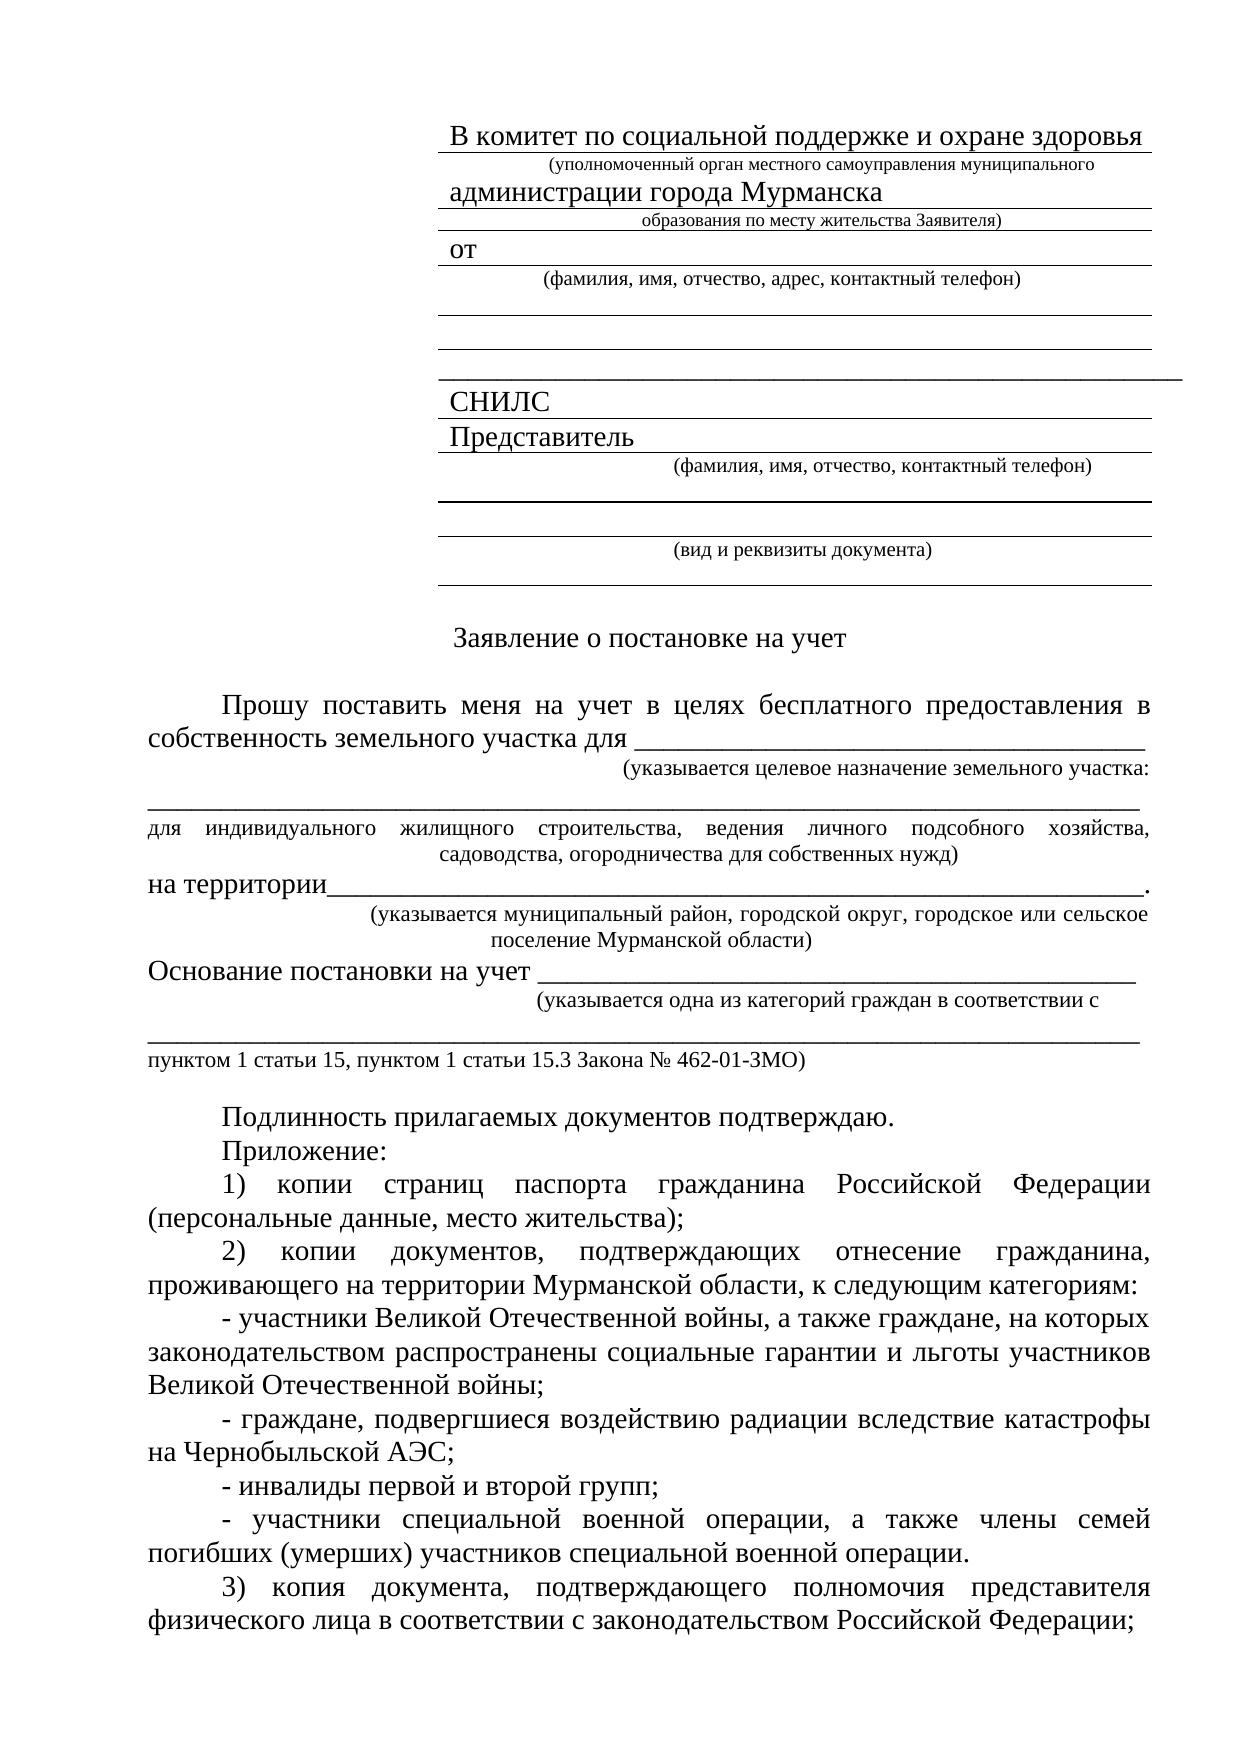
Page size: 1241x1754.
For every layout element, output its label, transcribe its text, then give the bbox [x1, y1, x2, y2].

text (указывается целевое назначение земельного участка: [148, 754, 1152, 780]
text ____________________________________________________________________ [148, 780, 1152, 814]
text законодательством распространены социальные гарантии и льготы участников Великой Отечественной войны; [148, 1334, 1152, 1401]
text Заявление о постановке на учет [148, 620, 1152, 653]
text (указывается муниципальный район, городской округ, городское или сельское поселение Мурманской области) [148, 900, 1152, 953]
text 1) копии страниц паспорта гражданина Российской Федерации (персональные данные, место жительства); [148, 1166, 1152, 1233]
text - граждане, подвергшиеся воздействию радиации вследствие катастрофы на Чернобыльской АЭС; [148, 1401, 1152, 1468]
text Приложение: [148, 1133, 1152, 1166]
text Подлинность прилагаемых документов подтверждаю. [148, 1099, 1152, 1133]
text ____________________________________________________________________ [148, 1013, 1152, 1046]
text Прошу поставить меня на учет в целях бесплатного предоставления в собственность земельного участка для ___________________________________ [148, 687, 1152, 754]
text - инвалиды первой и второй групп; [148, 1468, 1152, 1502]
text Основание постановки на учет _________________________________________ [148, 953, 1152, 986]
text на территории________________________________________________________. [148, 867, 1152, 900]
text - участники специальной военной операции, а также члены семей погибших (умерших) участников специальной военной операции. [148, 1502, 1152, 1569]
text (указывается одна из категорий граждан в соответствии с [148, 986, 1152, 1013]
table_header [69, 118, 1152, 586]
text 2) копии документов, подтверждающих отнесение гражданина, проживающего на территории Мурманской области, к следующим категориям: [148, 1233, 1152, 1300]
text - участники Великой Отечественной войны, а также граждане, на которых [148, 1300, 1152, 1334]
text для индивидуального жилищного строительства, ведения личного подсобного хозяйства, садоводства, огородничества для собственных нужд) [148, 814, 1152, 867]
text 3) копия документа, подтверждающего полномочия представителя физического лица в соответствии с законодательством Российской Федерации; [148, 1569, 1152, 1636]
text пунктом 1 статьи 15, пунктом 1 статьи 15.3 Закона № 462-01-ЗМО) [148, 1046, 1152, 1073]
